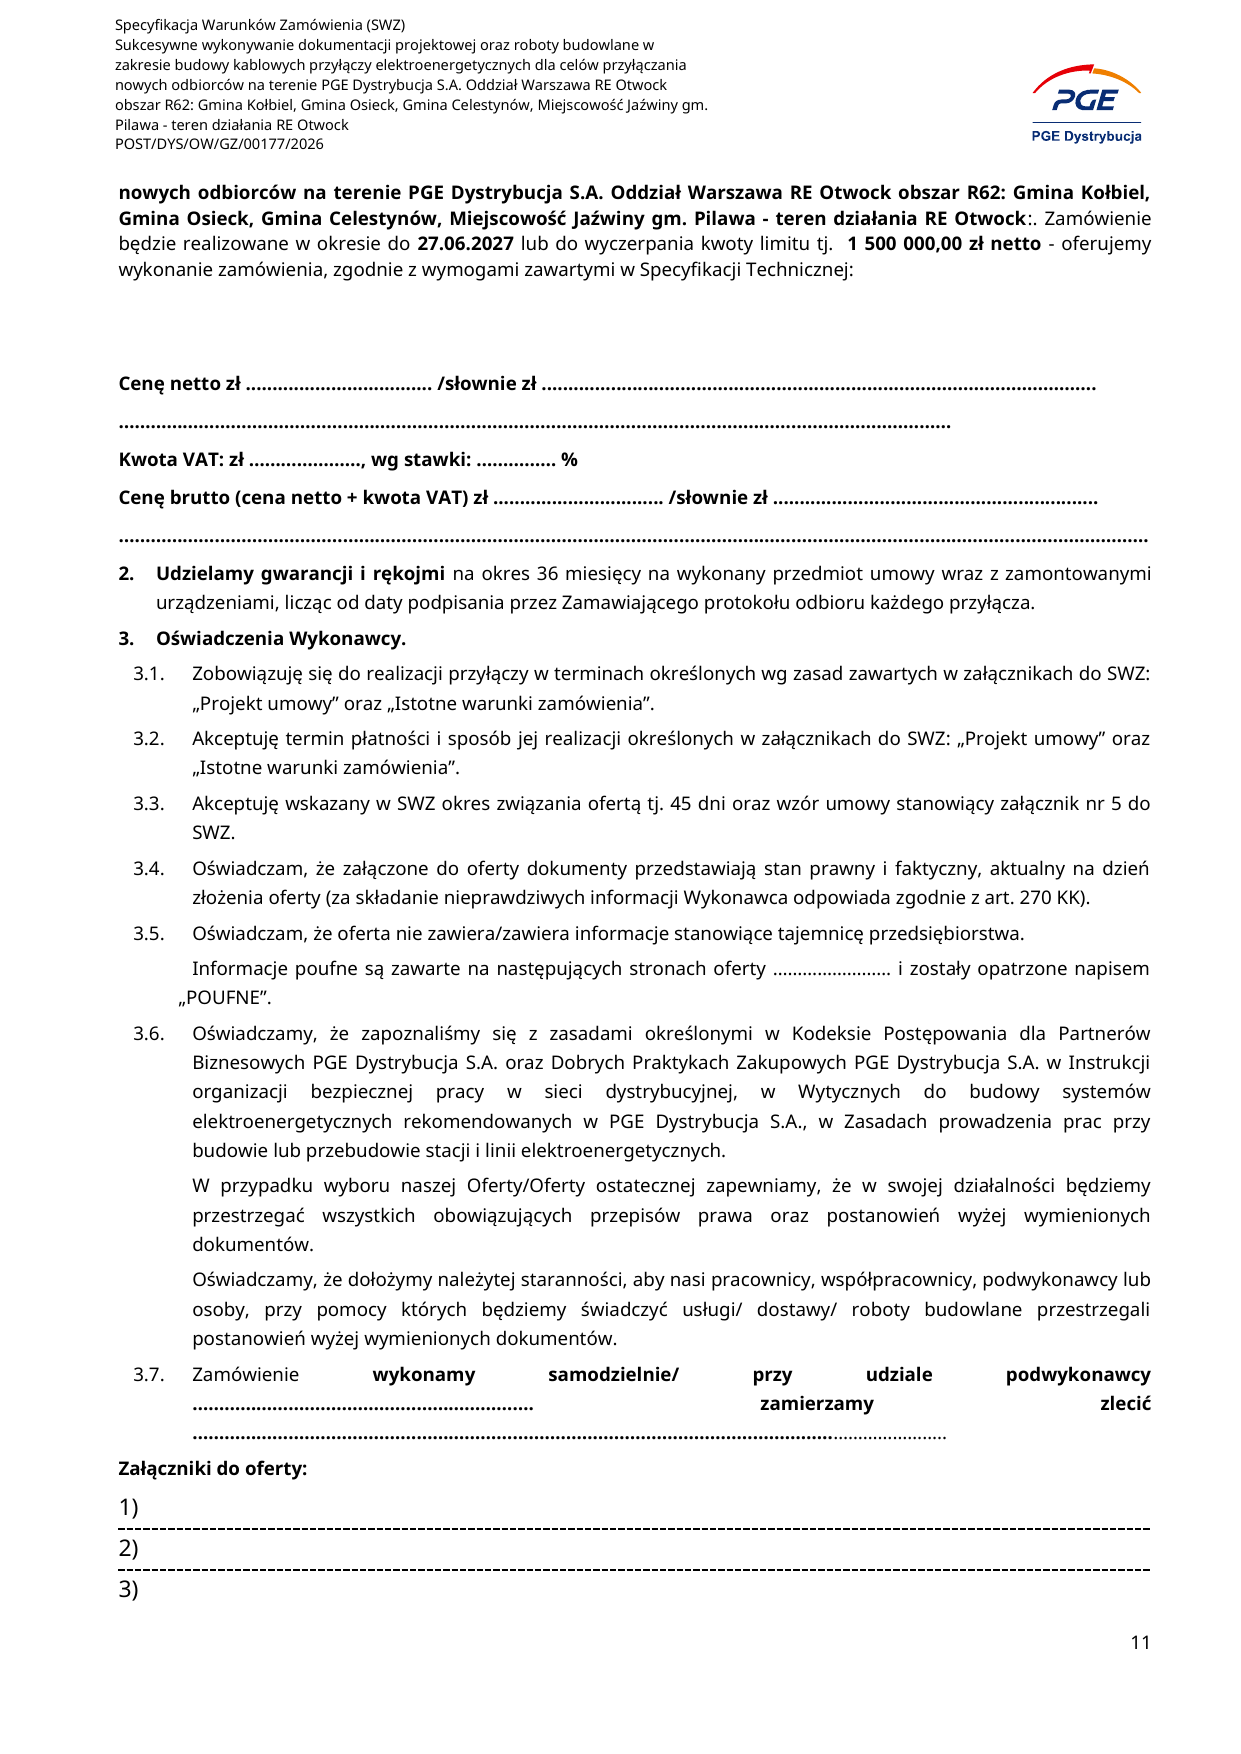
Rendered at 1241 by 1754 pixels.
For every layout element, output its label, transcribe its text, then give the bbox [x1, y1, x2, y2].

text …………………………………………………………………………………………………………………………………………………………………………. [118, 522, 1152, 548]
list Udzielamy gwarancji i rękojmi na okres 36 miesięcy na wykonany przedmiot umowy wraz z zamontowanymi urządzeniami, licząc od daty podpisania przez Zamawiającego protokołu odbioru każdego przyłącza. [118, 560, 1152, 615]
list Oświadczam, że załączone do oferty dokumenty przedstawiają stan prawny i faktyczny, aktualny na dzień złożenia oferty (za składanie nieprawdziwych informacji Wykonawca odpowiada zgodnie z art. 270 KK). [133, 855, 1152, 910]
text W przypadku wyboru naszej Oferty/Oferty ostatecznej zapewniamy, że w swojej działalności będziemy przestrzegać wszystkich obowiązujących przepisów prawa oraz postanowień wyżej wymienionych dokumentów. [192, 1173, 1152, 1257]
list Oświadczam, że oferta nie zawiera/zawiera informacje stanowiące tajemnicę przedsiębiorstwa. [133, 920, 1152, 945]
text Cenę brutto (cena netto + kwota VAT) zł ................................ /słownie zł ............................................................. [118, 484, 1152, 510]
text Załączniki do oferty: [118, 1455, 1152, 1480]
list Zamówienie wykonamy samodzielnie/ przy udziale podwykonawcy ………………………………………………………. zamierzamy zlecić …………………………………………………………………………………………………………………………….. [133, 1361, 1152, 1445]
list Akceptuję termin płatności i sposób jej realizacji określonych w załącznikach do SWZ: „Projekt umowy” oraz „Istotne warunki zamówienia”. [133, 725, 1152, 780]
text ………………………………………………………………………………………………………………………………………… [118, 408, 1152, 434]
text Informacje poufne są zawarte na następujących stronach oferty …………………… i zostały opatrzone napisem „POUFNE”. [178, 955, 1152, 1010]
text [118, 179, 1152, 282]
text Oświadczamy, że dołożymy należytej staranności, aby nasi pracownicy, współpracownicy, podwykonawcy lub osoby, przy pomocy których będziemy świadczyć usługi/ dostawy/ roboty budowlane przestrzegali postanowień wyżej wymienionych dokumentów. [192, 1267, 1152, 1351]
text Cenę netto zł ................................... /słownie zł ...................................................................………………………………. [118, 370, 1152, 396]
list Oświadczenia Wykonawcy. [118, 625, 1152, 651]
text Kwota VAT: zł …………………, wg stawki: …………… % [118, 446, 1152, 472]
list Akceptuję wskazany w SWZ okres związania ofertą tj. 45 dni oraz wzór umowy stanowiący załącznik nr 5 do SWZ. [133, 790, 1152, 845]
list Zobowiązuję się do realizacji przyłączy w terminach określonych wg zasad zawartych w załącznikach do SWZ: „Projekt umowy” oraz „Istotne warunki zamówienia”. [133, 661, 1152, 715]
list Oświadczamy, że zapoznaliśmy się z zasadami określonymi w Kodeksie Postępowania dla Partnerów Biznesowych PGE Dystrybucja S.A. oraz Dobrych Praktykach Zakupowych PGE Dystrybucja S.A. w Instrukcji organizacji bezpiecznej pracy w sieci dystrybucyjnej, w Wytycznych do budowy systemów elektroenergetycznych rekomendowanych w PGE Dystrybucja S.A., w Zasadach prowadzenia prac przy budowie lub przebudowie stacji i linii elektroenergetycznych. [133, 1020, 1152, 1163]
